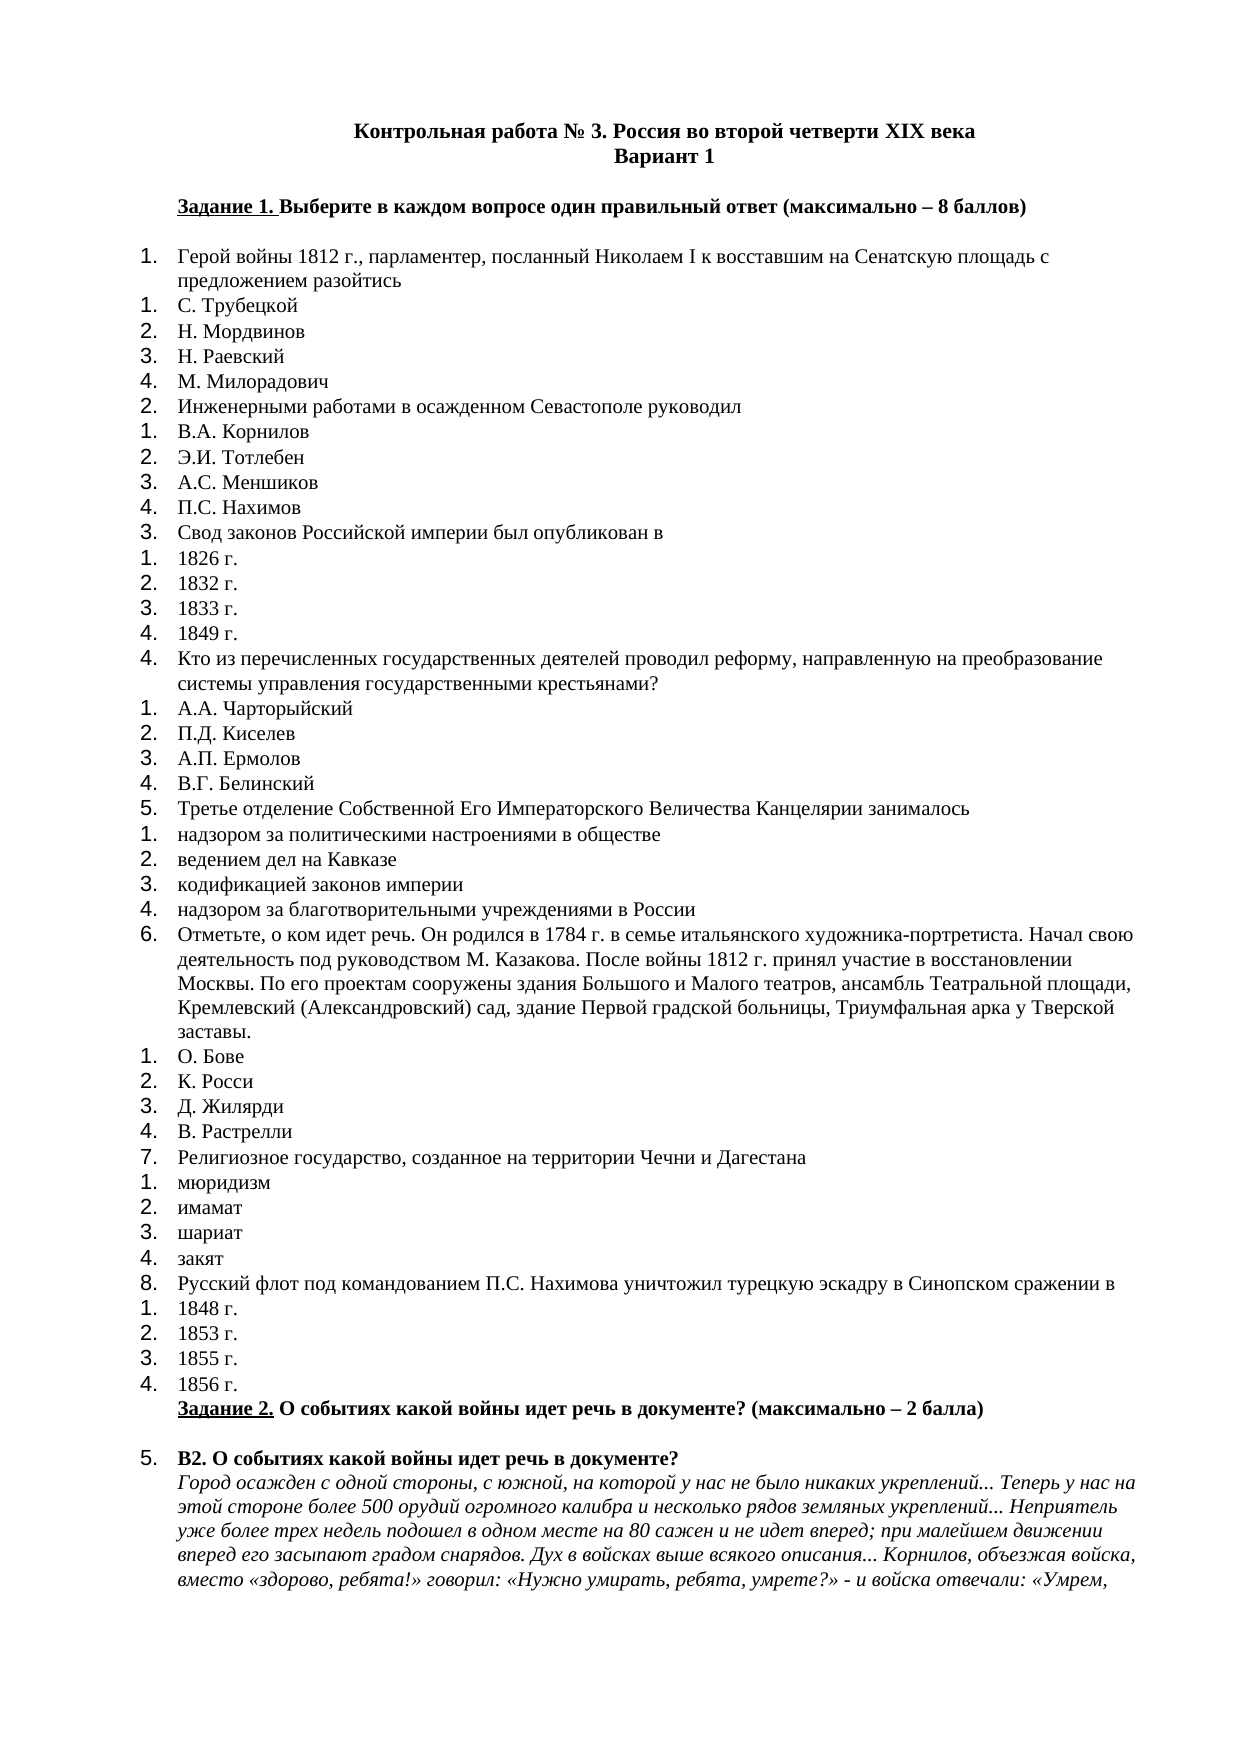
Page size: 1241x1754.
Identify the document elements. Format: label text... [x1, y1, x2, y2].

list 1848 г. [140, 1295, 1152, 1320]
list Герой войны 1812 г., парламентер, посланный Николаем I к восставшим на Сенатскую площадь с предложением разойтись [140, 243, 1152, 292]
list О. Бове [140, 1043, 1152, 1068]
list Кто из перечисленных государственных деятелей проводил реформу, направленную на преобразование системы управления государственными крестьянами? [140, 645, 1152, 694]
text Задание 2. О событиях какой войны идет речь в документе? (максимально – 2 балла) [177, 1396, 1152, 1420]
list 1826 г. [140, 544, 1152, 569]
list надзором за благотворительными учреждениями в России [140, 896, 1152, 921]
list 1855 г. [140, 1345, 1152, 1371]
list С. Трубецкой [140, 292, 1152, 317]
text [177, 1470, 1152, 1591]
list М. Милорадович [140, 368, 1152, 393]
list В2. О событиях какой войны идет речь в документе? [140, 1445, 1152, 1470]
list Третье отделение Собственной Его Императорского Величества Канцелярии занималось [140, 795, 1152, 821]
list П.Д. Киселев [140, 720, 1152, 745]
list А.А. Чарторыйский [140, 694, 1152, 720]
list Русский флот под командованием П.С. Нахимова уничтожил турецкую эскадру в Синопском сражении в [140, 1270, 1152, 1295]
list кодификацией законов империи [140, 871, 1152, 896]
list А.П. Ермолов [140, 745, 1152, 770]
list В. Растрелли [140, 1118, 1152, 1144]
list А.С. Меншиков [140, 469, 1152, 494]
list Н. Мордвинов [140, 317, 1152, 343]
list В.Г. Белинский [140, 770, 1152, 795]
list закят [140, 1244, 1152, 1270]
list 1853 г. [140, 1320, 1152, 1345]
list надзором за политическими настроениями в обществе [140, 821, 1152, 846]
list 1856 г. [140, 1371, 1152, 1396]
list Д. Жилярди [140, 1093, 1152, 1118]
list 1832 г. [140, 569, 1152, 595]
list шариат [140, 1219, 1152, 1244]
list 1849 г. [140, 620, 1152, 645]
list 1833 г. [140, 595, 1152, 620]
text Контрольная работа № 3. Россия во второй четверти XIX века [177, 118, 1152, 143]
text Вариант 1 [177, 143, 1152, 168]
text Задание 1. Выберите в каждом вопросе один правильный ответ (максимально – 8 баллов) [177, 194, 1152, 218]
list Н. Раевский [140, 343, 1152, 368]
list мюридизм [140, 1169, 1152, 1194]
list П.С. Нахимов [140, 494, 1152, 519]
list Э.И. Тотлебен [140, 443, 1152, 469]
list В.А. Корнилов [140, 418, 1152, 443]
list ведением дел на Кавказе [140, 846, 1152, 871]
list Инженерными работами в осажденном Севастополе руководил [140, 393, 1152, 418]
list имамат [140, 1194, 1152, 1219]
list Отметьте, о ком идет речь. Он родился в 1784 г. в семье итальянского художника-портретиста. Начал свою деятельность под руководством М. Казакова. После войны 1812 г. принял участие в восстановлении Москвы. По его проектам сооружены здания Большого и Малого театров, ансамбль Театральной площади, Кремлевский (Александровский) сад, здание Первой градской больницы, Триумфальная арка у Тверской заставы. [140, 921, 1152, 1043]
list К. Росси [140, 1068, 1152, 1093]
list Религиозное государство, созданное на территории Чечни и Дагестана [140, 1144, 1152, 1169]
list Свод законов Российской империи был опубликован в [140, 519, 1152, 544]
